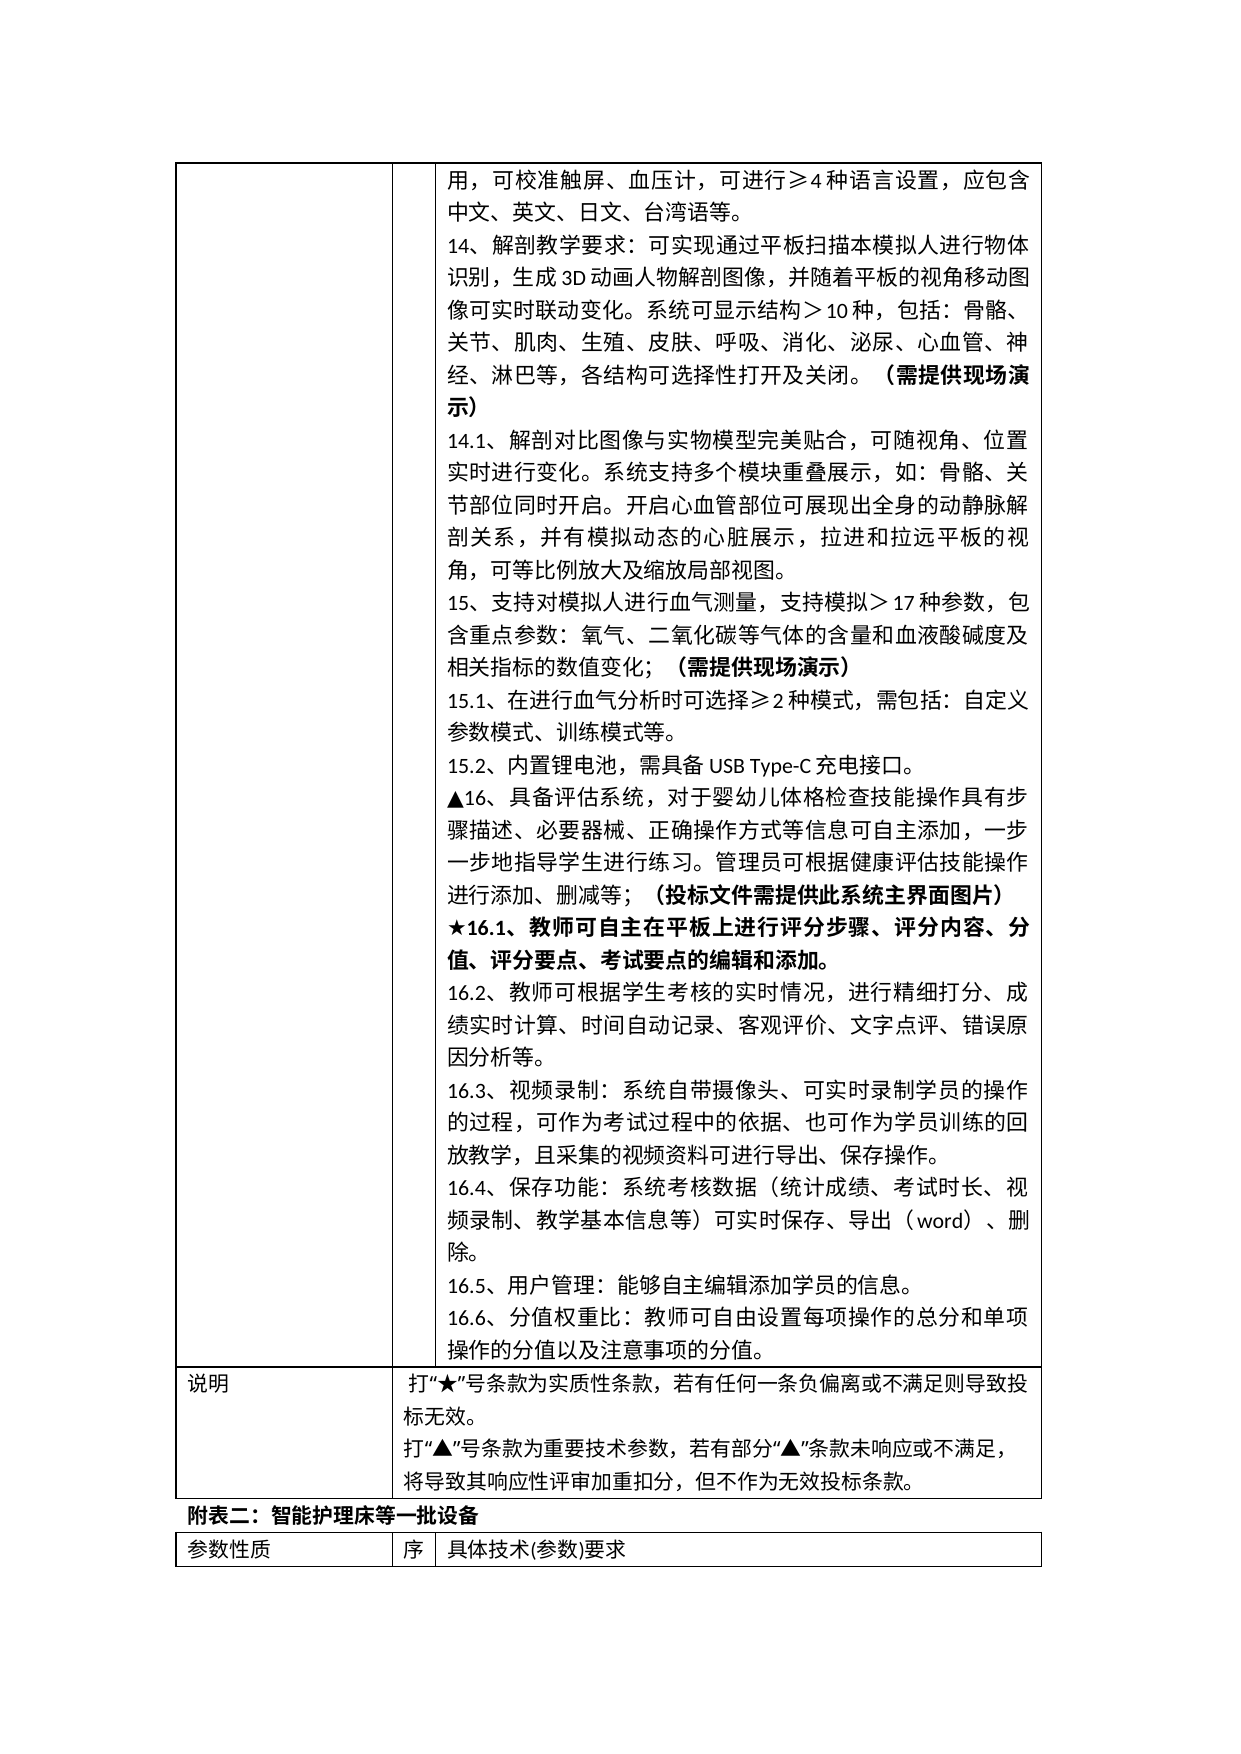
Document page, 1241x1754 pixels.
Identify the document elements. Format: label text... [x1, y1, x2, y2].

table_header 序号 [393, 1533, 435, 1566]
table_cell 说明 [177, 1368, 392, 1498]
text 附表二：智能护理床等一批设备 [187, 1499, 1053, 1532]
table_cell 打“★”号条款为实质性条款，若有任何一条负偏离或不满足则导致投标无效。 打“▲”号条款为重要技术参数，若有部分“▲”条款未响应或不满足，将导致其响应性评审加重扣分，但不作为无效投标条款。 [393, 1368, 1041, 1498]
table_header 具体技术(参数)要求 [436, 1533, 1041, 1566]
table_cell 1 [393, 164, 435, 1366]
table_header 参数性质 [177, 1533, 392, 1566]
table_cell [436, 164, 1041, 1366]
table_cell [177, 164, 392, 1366]
